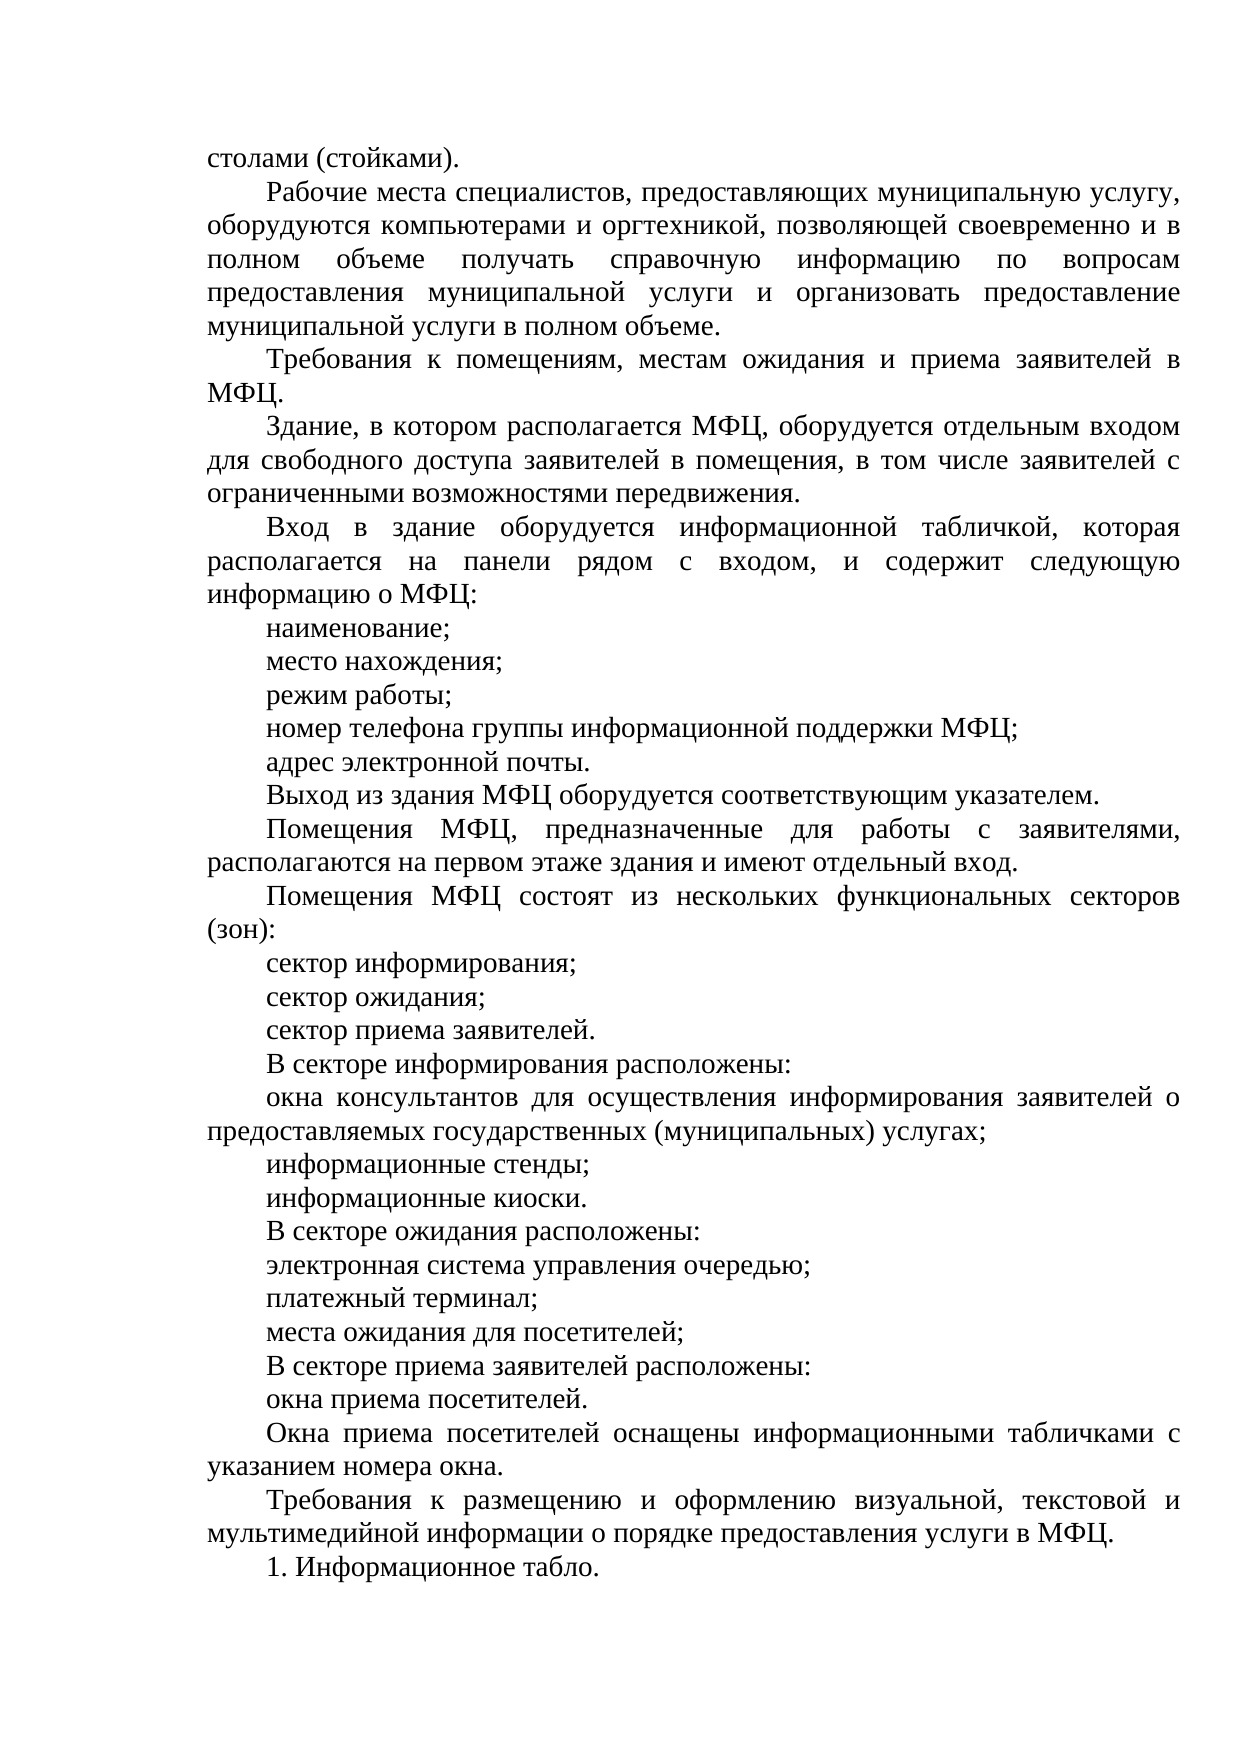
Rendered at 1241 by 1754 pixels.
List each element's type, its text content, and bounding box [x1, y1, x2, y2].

text Вход в здание оборудуется информационной табличкой, которая располагается на панели рядом с входом, и содержит следующую информацию о МФЦ: [207, 509, 1181, 610]
text Требования к помещениям, местам ожидания и приема заявителей в МФЦ. [207, 341, 1181, 408]
text место нахождения; [207, 643, 1181, 677]
text Выход из здания МФЦ оборудуется соответствующим указателем. [207, 777, 1181, 811]
text электронная система управления очередью; [207, 1247, 1181, 1281]
text В секторе ожидания расположены: [207, 1213, 1181, 1247]
text Окна приема посетителей оснащены информационными табличками с указанием номера окна. [207, 1415, 1181, 1482]
text окна приема посетителей. [207, 1381, 1181, 1415]
text номер телефона группы информационной поддержки МФЦ; [207, 710, 1181, 744]
text режим работы; [207, 677, 1181, 710]
text сектор ожидания; [207, 979, 1181, 1012]
text места ожидания для посетителей; [207, 1314, 1181, 1348]
text окна консультантов для осуществления информирования заявителей о предоставляемых государственных (муниципальных) услугах; [207, 1079, 1181, 1146]
text Рабочие места специалистов, предоставляющих муниципальную услугу, оборудуются компьютерами и оргтехникой, позволяющей своевременно и в полном объеме получать справочную информацию по вопросам предоставления муниципальной услуги и организовать предоставление муниципальной услуги в полном объеме. [207, 174, 1181, 341]
text платежный терминал; [207, 1281, 1181, 1314]
text 1. Информационное табло. [207, 1549, 1181, 1582]
text Помещения МФЦ состоят из нескольких функциональных секторов (зон): [207, 878, 1181, 945]
text наименование; [207, 610, 1181, 643]
text информационные киоски. [207, 1180, 1181, 1213]
text сектор информирования; [207, 945, 1181, 979]
text Помещения МФЦ, предназначенные для работы с заявителями, располагаются на первом этаже здания и имеют отдельный вход. [207, 811, 1181, 878]
text адрес электронной почты. [207, 744, 1181, 777]
text В секторе приема заявителей расположены: [207, 1348, 1181, 1381]
text В секторе информирования расположены: [207, 1046, 1181, 1079]
text сектор приема заявителей. [207, 1012, 1181, 1046]
text Здание, в котором располагается МФЦ, оборудуется отдельным входом для свободного доступа заявителей в помещения, в том числе заявителей с ограниченными возможностями передвижения. [207, 408, 1181, 509]
text Требования к размещению и оформлению визуальной, текстовой и мультимедийной информации о порядке предоставления услуги в МФЦ. [207, 1482, 1181, 1549]
text информационные стенды; [207, 1146, 1181, 1180]
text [207, 140, 1181, 174]
